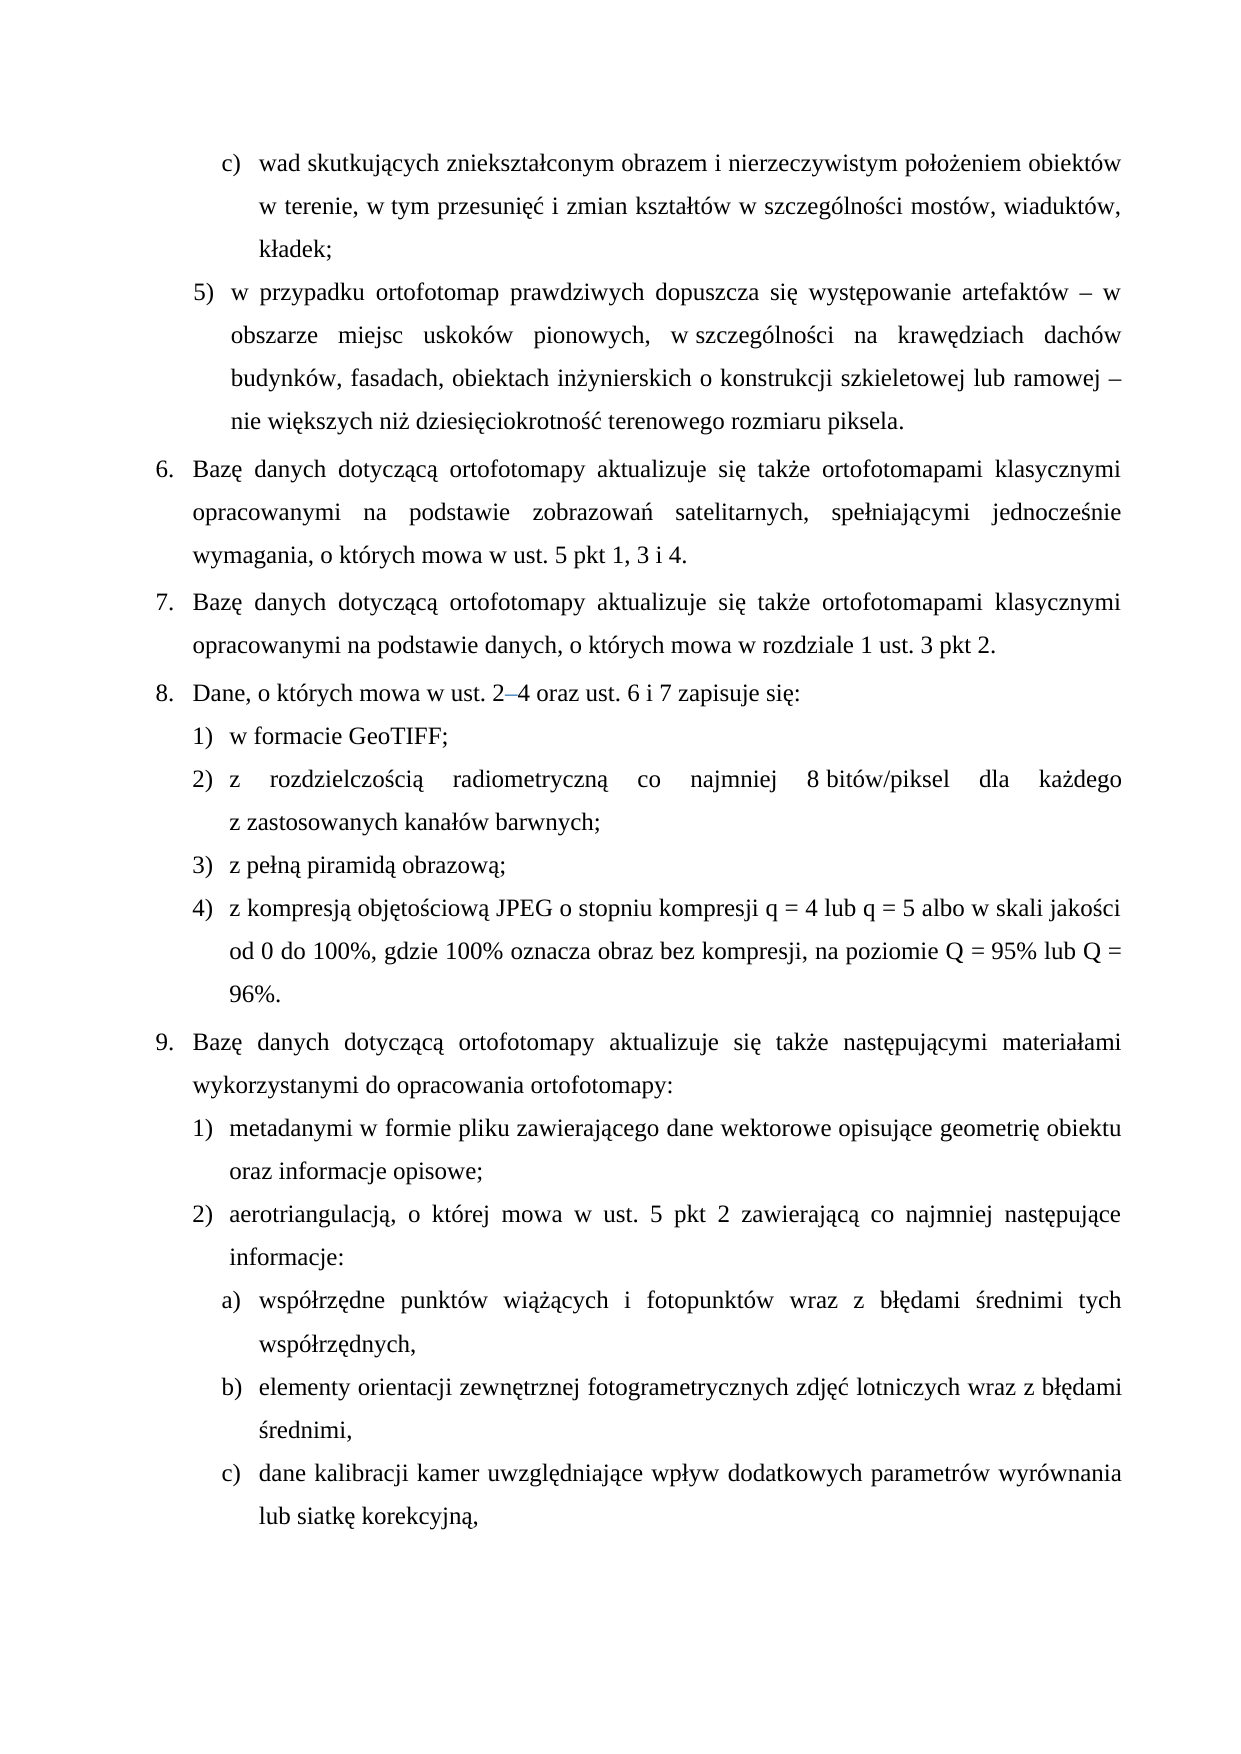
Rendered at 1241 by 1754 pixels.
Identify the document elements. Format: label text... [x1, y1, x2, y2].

list aerotriangulacją, o której mowa w ust. 5 pkt 2 zawierającą co najmniej następujące informacje: [192, 1199, 1122, 1271]
list wad skutkujących zniekształconym obrazem i nierzeczywistym położeniem obiektów w terenie, w tym przesunięć i zmian kształtów w szczególności mostów, wiaduktów, kładek; [221, 148, 1122, 263]
list dane kalibracji kamer uwzględniające wpływ dodatkowych parametrów wyrównania lub siatkę korekcyjną, [221, 1458, 1122, 1530]
list w przypadku ortofotomap prawdziwych dopuszcza się występowanie artefaktów – w obszarze miejsc uskoków pionowych, w szczególności na krawędziach dachów budynków, fasadach, obiektach inżynierskich o konstrukcji szkieletowej lub ramowej – nie większych niż dziesięciokrotność terenowego rozmiaru piksela. [193, 277, 1122, 435]
list z rozdzielczością radiometryczną co najmniej 8 bitów/piksel dla każdego z zastosowanych kanałów barwnych; [192, 764, 1122, 836]
subtitle Bazę danych dotyczącą ortofotomapy aktualizuje się także ortofotomapami klasycznymi opracowanymi na podstawie zobrazowań satelitarnych, spełniającymi jednocześnie wymagania, o których mowa w ust. 5 pkt 1, 3 i 4. [155, 454, 1122, 569]
subtitle Dane, o których mowa w ust. 2–4 oraz ust. 6 i 7 zapisuje się: [155, 678, 1122, 706]
list metadanymi w formie pliku zawierającego dane wektorowe opisujące geometrię obiektu oraz informacje opisowe; [192, 1113, 1122, 1185]
list elementy orientacji zewnętrznej fotogrametrycznych zdjęć lotniczych wraz z błędami średnimi, [221, 1372, 1122, 1444]
list z pełną piramidą obrazową; [192, 850, 1122, 879]
subtitle Bazę danych dotyczącą ortofotomapy aktualizuje się także ortofotomapami klasycznymi opracowanymi na podstawie danych, o których mowa w rozdziale 1 ust. 3 pkt 2. [155, 587, 1122, 659]
list w formacie GeoTIFF; [192, 721, 1122, 749]
list współrzędne punktów wiążących i fotopunktów wraz z błędami średnimi tych współrzędnych, [221, 1286, 1122, 1357]
list z kompresją objętościową JPEG o stopniu kompresji q = 4 lub q = 5 albo w skali jakości od 0 do 100%, gdzie 100% oznacza obraz bez kompresji, na poziomie Q = 95% lub Q = 96%. [192, 893, 1122, 1008]
subtitle Bazę danych dotyczącą ortofotomapy aktualizuje się także następującymi materiałami wykorzystanymi do opracowania ortofotomapy: [155, 1027, 1122, 1099]
